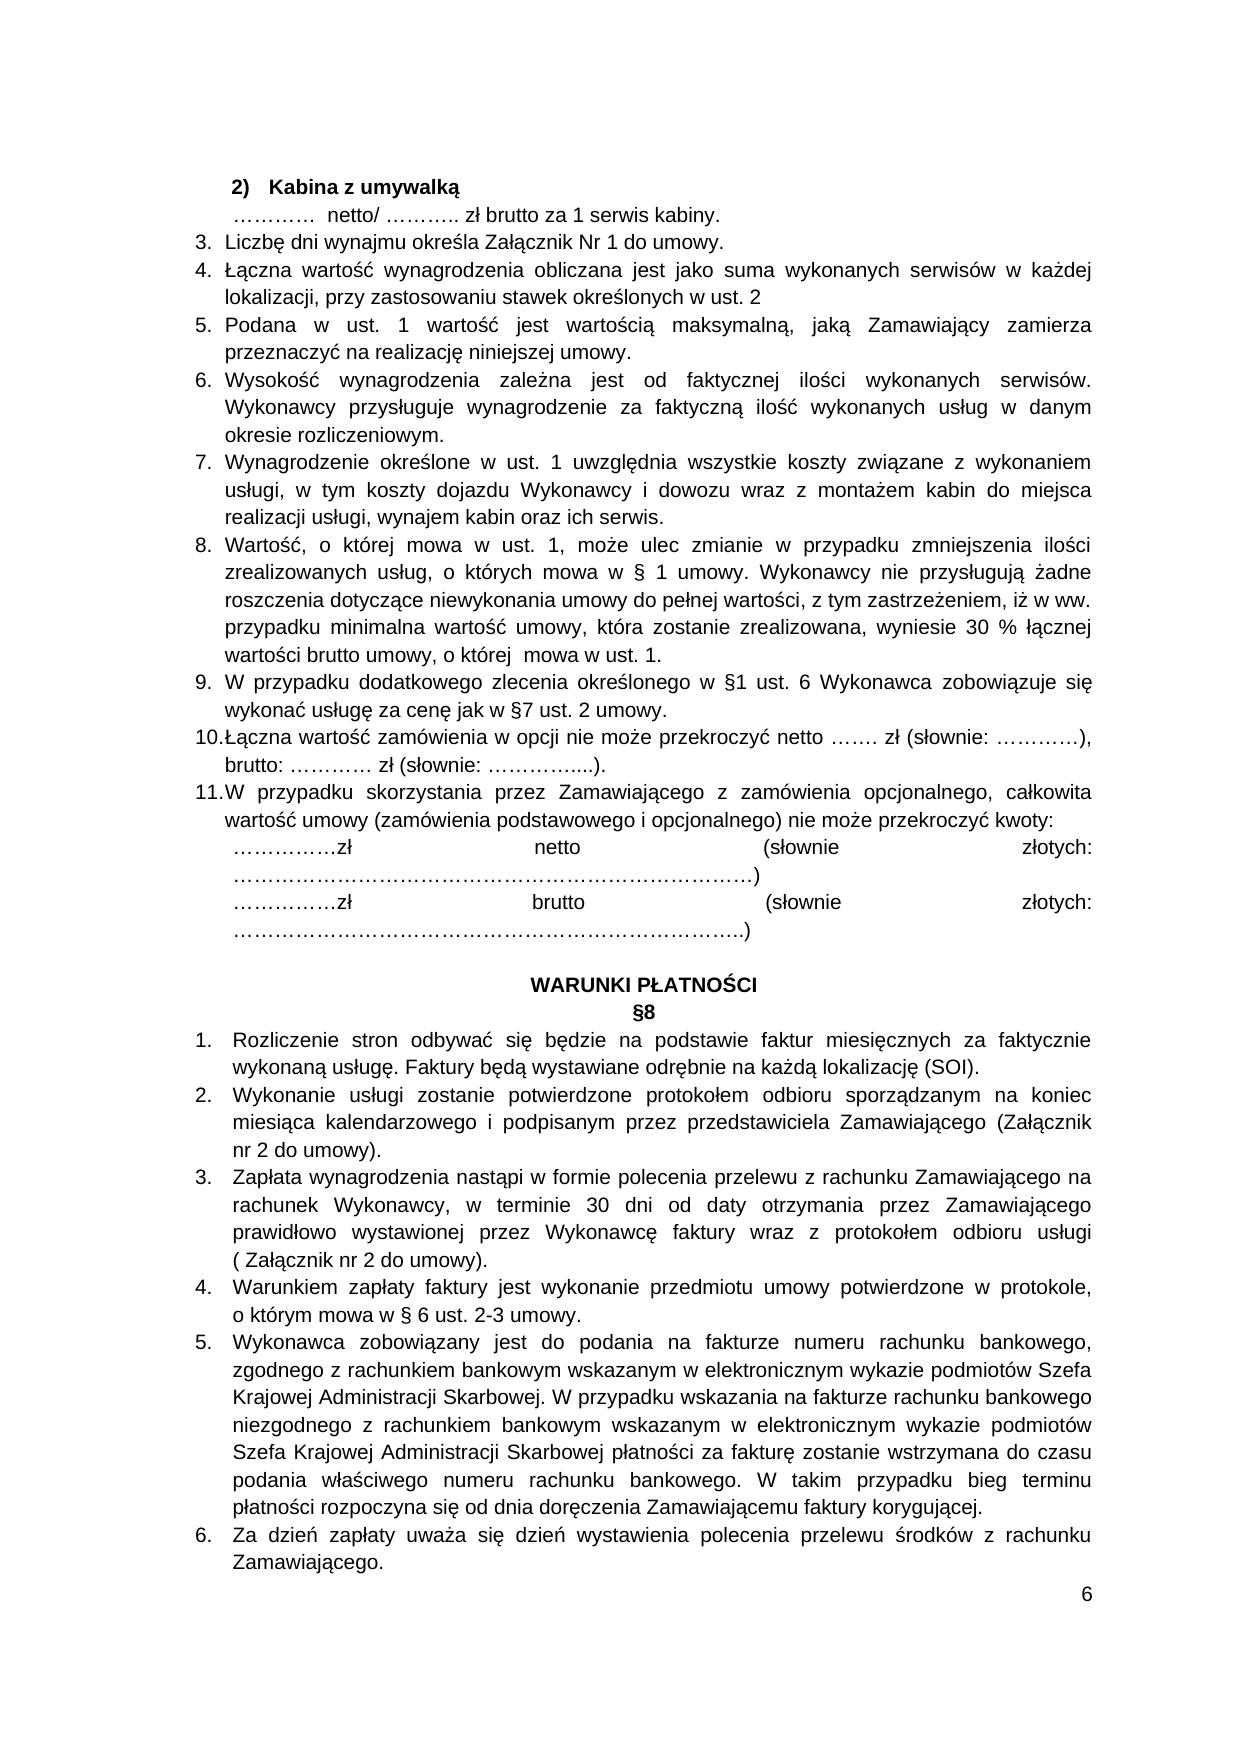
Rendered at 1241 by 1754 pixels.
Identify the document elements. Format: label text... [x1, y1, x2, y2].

text §8 [195, 1000, 1092, 1024]
text ………… netto/ ……….. zł brutto za 1 serwis kabiny. [232, 203, 1092, 227]
list Za dzień zapłaty uważa się dzień wystawienia polecenia przelewu środków z rachunku Zamawiającego. [195, 1523, 1092, 1574]
list Wartość, o której mowa w ust. 1, może ulec zmianie w przypadku zmniejszenia ilości zrealizowanych usług, o których mowa w § 1 umowy. Wykonawcy nie przysługują żadne roszczenia dotyczące niewykonania umowy do pełnej wartości, z tym zastrzeżeniem, iż w ww. przypadku minimalna wartość umowy, która zostanie zrealizowana, wyniesie 30 % łącznej wartości brutto umowy, o której mowa w ust. 1. [195, 533, 1092, 667]
text WARUNKI PŁATNOŚCI [195, 973, 1092, 997]
list Kabina z umywalką [231, 175, 1092, 199]
text ……………zł brutto (słownie złotych: ………………………………………………………………..) [232, 890, 1092, 942]
list Wysokość wynagrodzenia zależna jest od faktycznej ilości wykonanych serwisów. Wykonawcy przysługuje wynagrodzenie za faktyczną ilość wykonanych usług w danym okresie rozliczeniowym. [195, 368, 1092, 447]
list Podana w ust. 1 wartość jest wartością maksymalną, jaką Zamawiający zamierza przeznaczyć na realizację niniejszej umowy. [195, 313, 1092, 364]
list W przypadku skorzystania przez Zamawiającego z zamówienia opcjonalnego, całkowita wartość umowy (zamówienia podstawowego i opcjonalnego) nie może przekroczyć kwoty: [195, 780, 1092, 832]
list Wynagrodzenie określone w ust. 1 uwzględnia wszystkie koszty związane z wykonaniem usługi, w tym koszty dojazdu Wykonawcy i dowozu wraz z montażem kabin do miejsca realizacji usługi, wynajem kabin oraz ich serwis. [195, 450, 1092, 529]
list Łączna wartość wynagrodzenia obliczana jest jako suma wykonanych serwisów w każdej lokalizacji, przy zastosowaniu stawek określonych w ust. 2 [195, 258, 1092, 309]
list Wykonanie usługi zostanie potwierdzone protokołem odbioru sporządzanym na koniec miesiąca kalendarzowego i podpisanym przez przedstawiciela Zamawiającego (Załącznik nr 2 do umowy). [195, 1083, 1092, 1162]
list Zapłata wynagrodzenia nastąpi w formie polecenia przelewu z rachunku Zamawiającego na rachunek Wykonawcy, w terminie 30 dni od daty otrzymania przez Zamawiającego prawidłowo wystawionej przez Wykonawcę faktury wraz z protokołem odbioru usługi ( Załącznik nr 2 do umowy). [195, 1165, 1092, 1272]
list Rozliczenie stron odbywać się będzie na podstawie faktur miesięcznych za faktycznie wykonaną usługę. Faktury będą wystawiane odrębnie na każdą lokalizację (SOI). [195, 1028, 1092, 1079]
list Wykonawca zobowiązany jest do podania na fakturze numeru rachunku bankowego, zgodnego z rachunkiem bankowym wskazanym w elektronicznym wykazie podmiotów Szefa Krajowej Administracji Skarbowej. W przypadku wskazania na fakturze rachunku bankowego niezgodnego z rachunkiem bankowym wskazanym w elektronicznym wykazie podmiotów Szefa Krajowej Administracji Skarbowej płatności za fakturę zostanie wstrzymana do czasu podania właściwego numeru rachunku bankowego. W takim przypadku bieg terminu płatności rozpoczyna się od dnia doręczenia Zamawiającemu faktury korygującej. [195, 1330, 1092, 1519]
list Łączna wartość zamówienia w opcji nie może przekroczyć netto ……. zł (słownie: …………), brutto: ………… zł (słownie: …………....). [195, 725, 1092, 777]
text ……………zł netto (słownie złotych: …………………………………………………………………) [232, 835, 1092, 887]
list Liczbę dni wynajmu określa Załącznik Nr 1 do umowy. [195, 230, 1092, 254]
list W przypadku dodatkowego zlecenia określonego w §1 ust. 6 Wykonawca zobowiązuje się wykonać usługę za cenę jak w §7 ust. 2 umowy. [195, 670, 1092, 722]
list Warunkiem zapłaty faktury jest wykonanie przedmiotu umowy potwierdzone w protokole, o którym mowa w § 6 ust. 2-3 umowy. [195, 1275, 1092, 1327]
